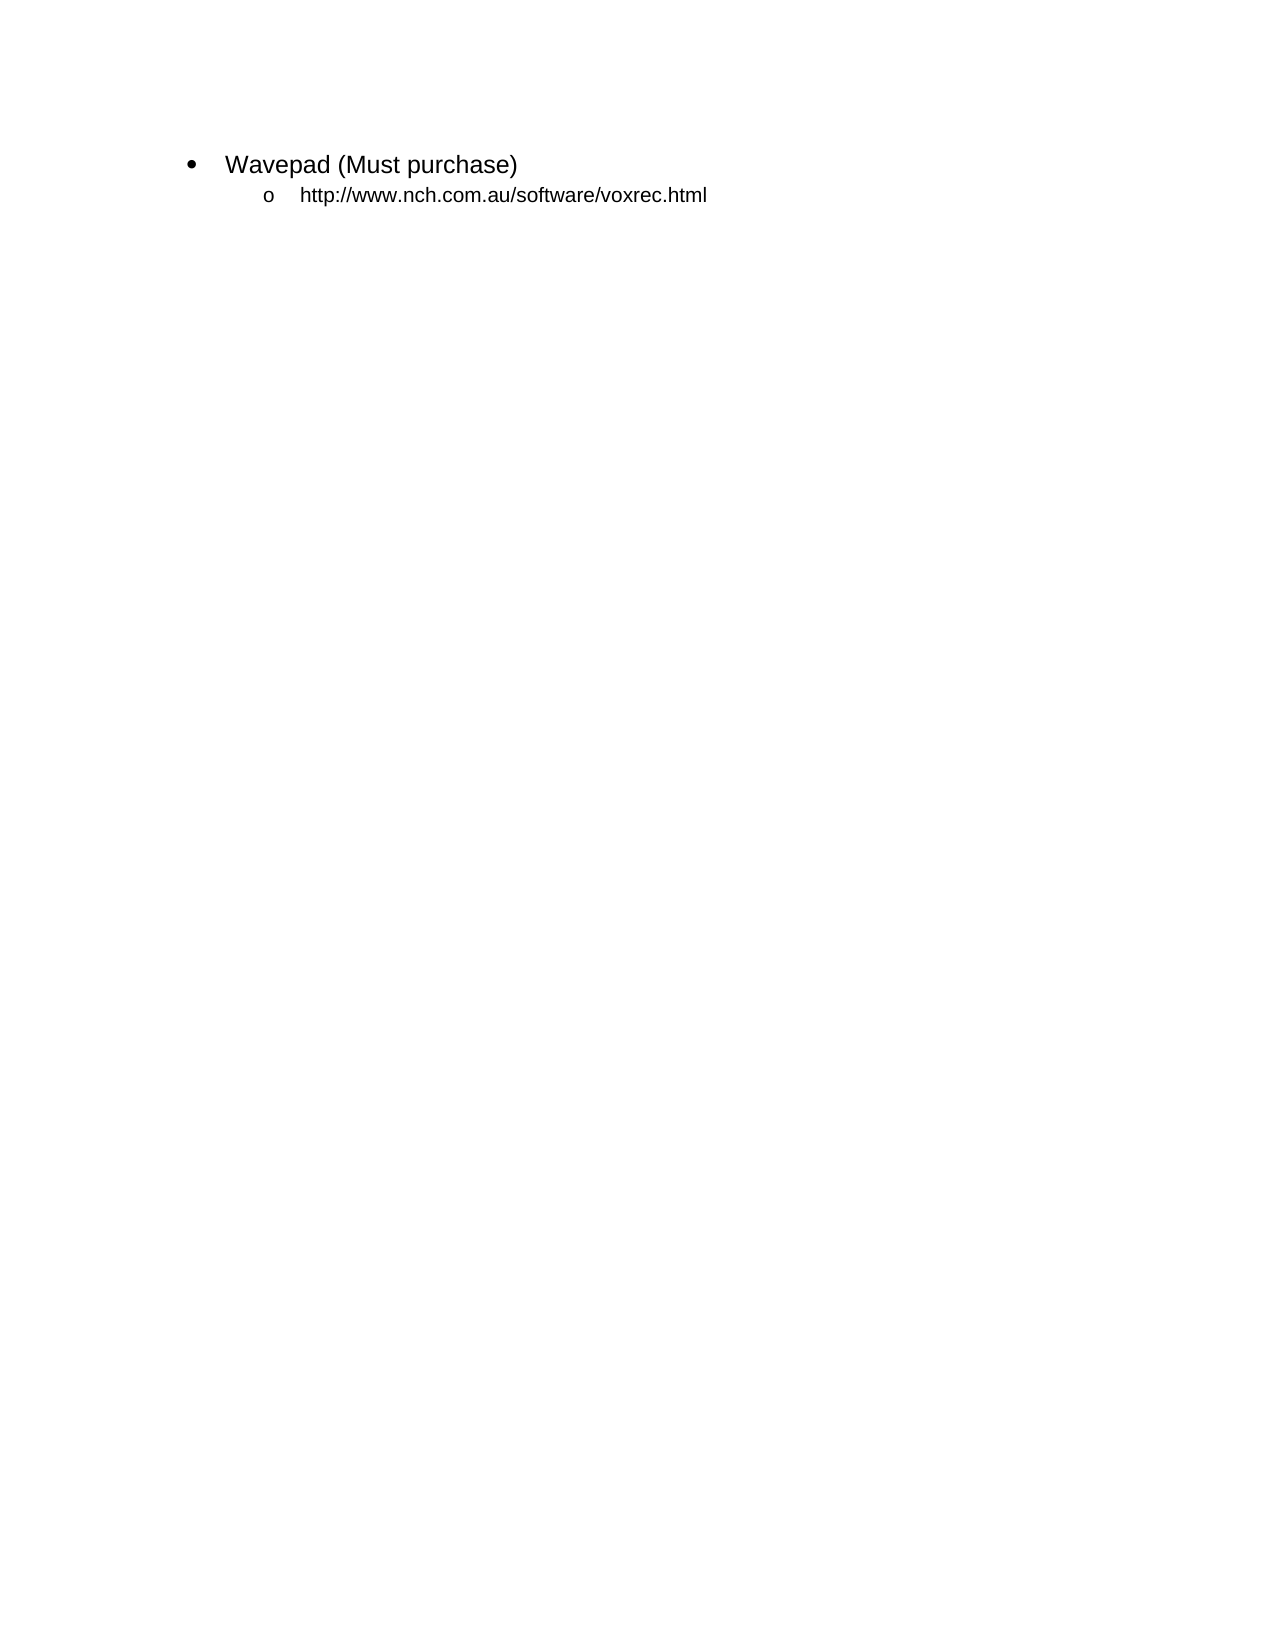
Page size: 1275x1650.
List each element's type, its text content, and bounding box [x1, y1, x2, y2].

list Wavepad (Must purchase) [187, 150, 1125, 179]
list http://www.nch.com.au/software/voxrec.html [262, 183, 1125, 209]
